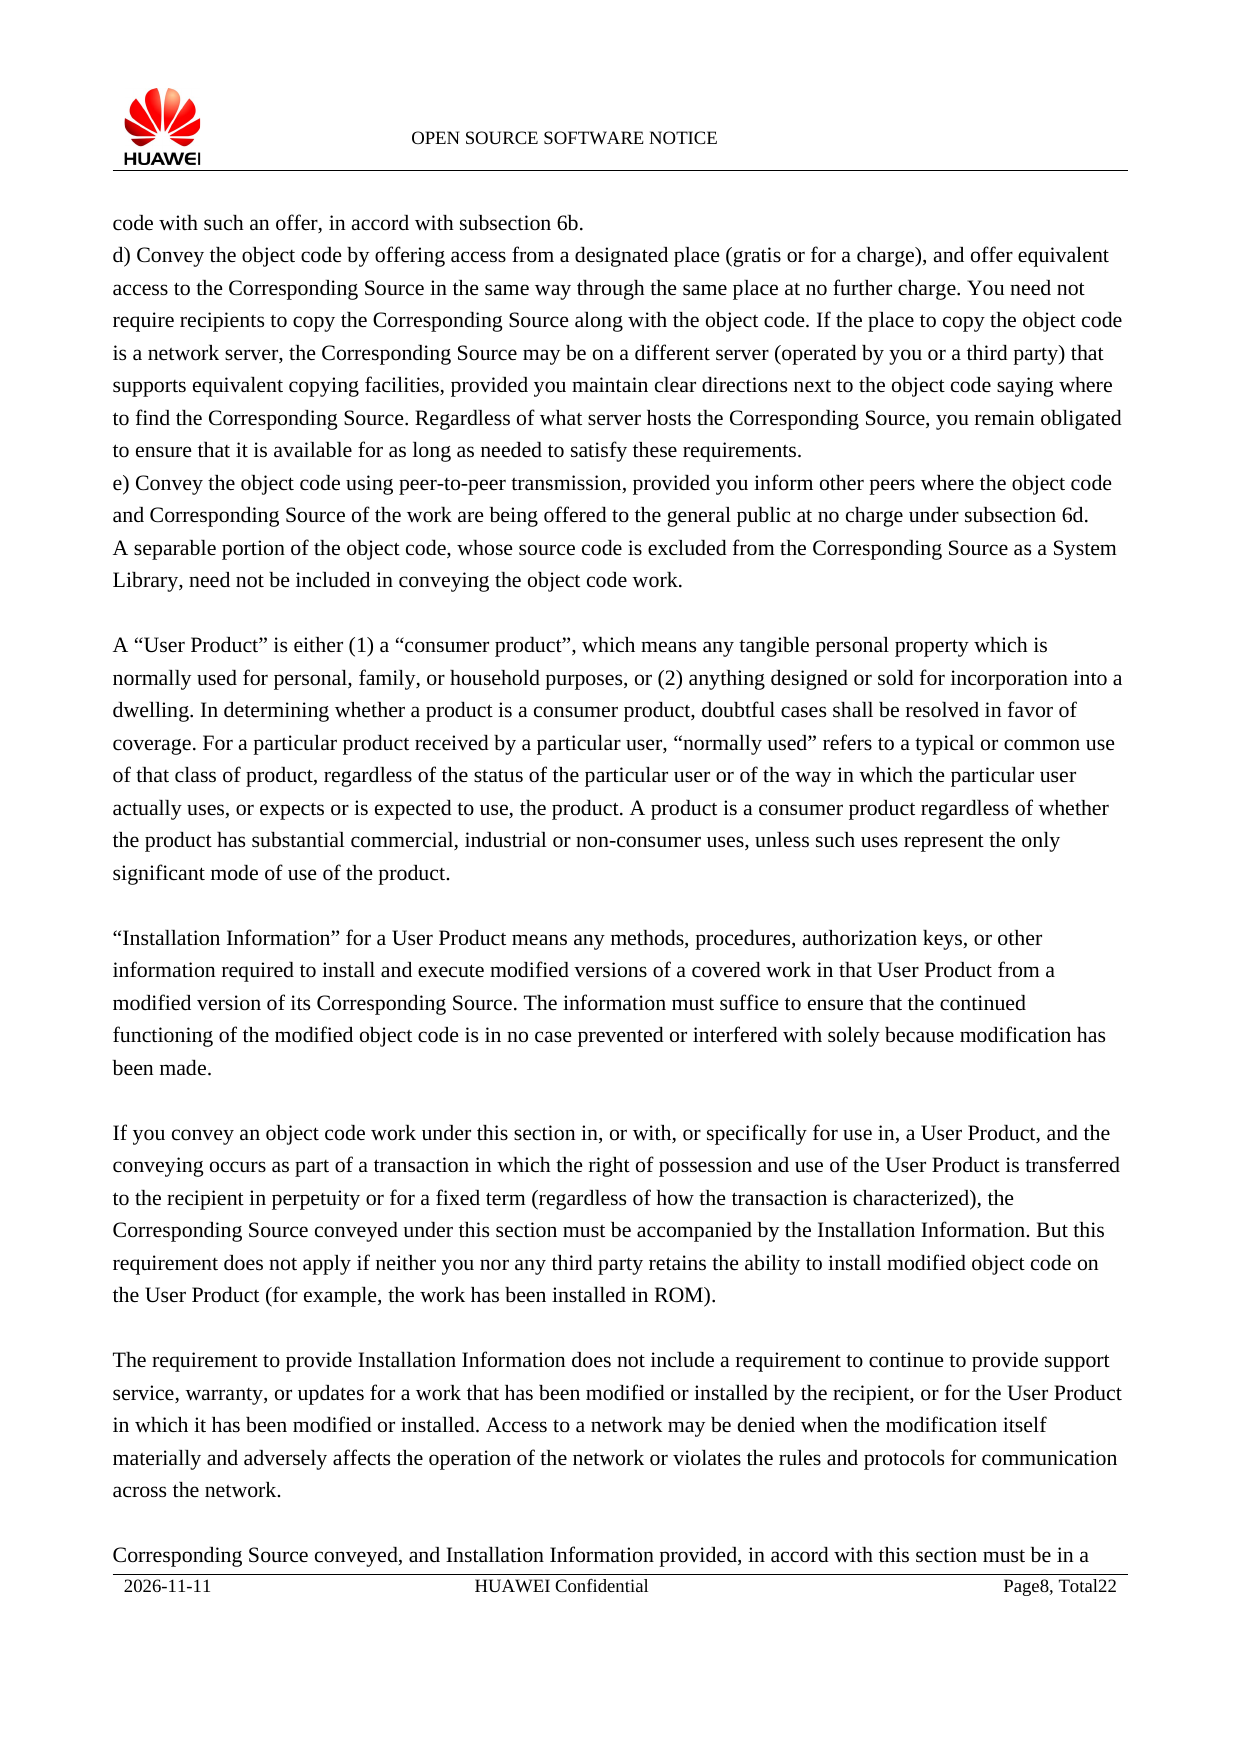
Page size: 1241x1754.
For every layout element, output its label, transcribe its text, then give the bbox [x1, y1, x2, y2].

picture [124, 88, 201, 165]
